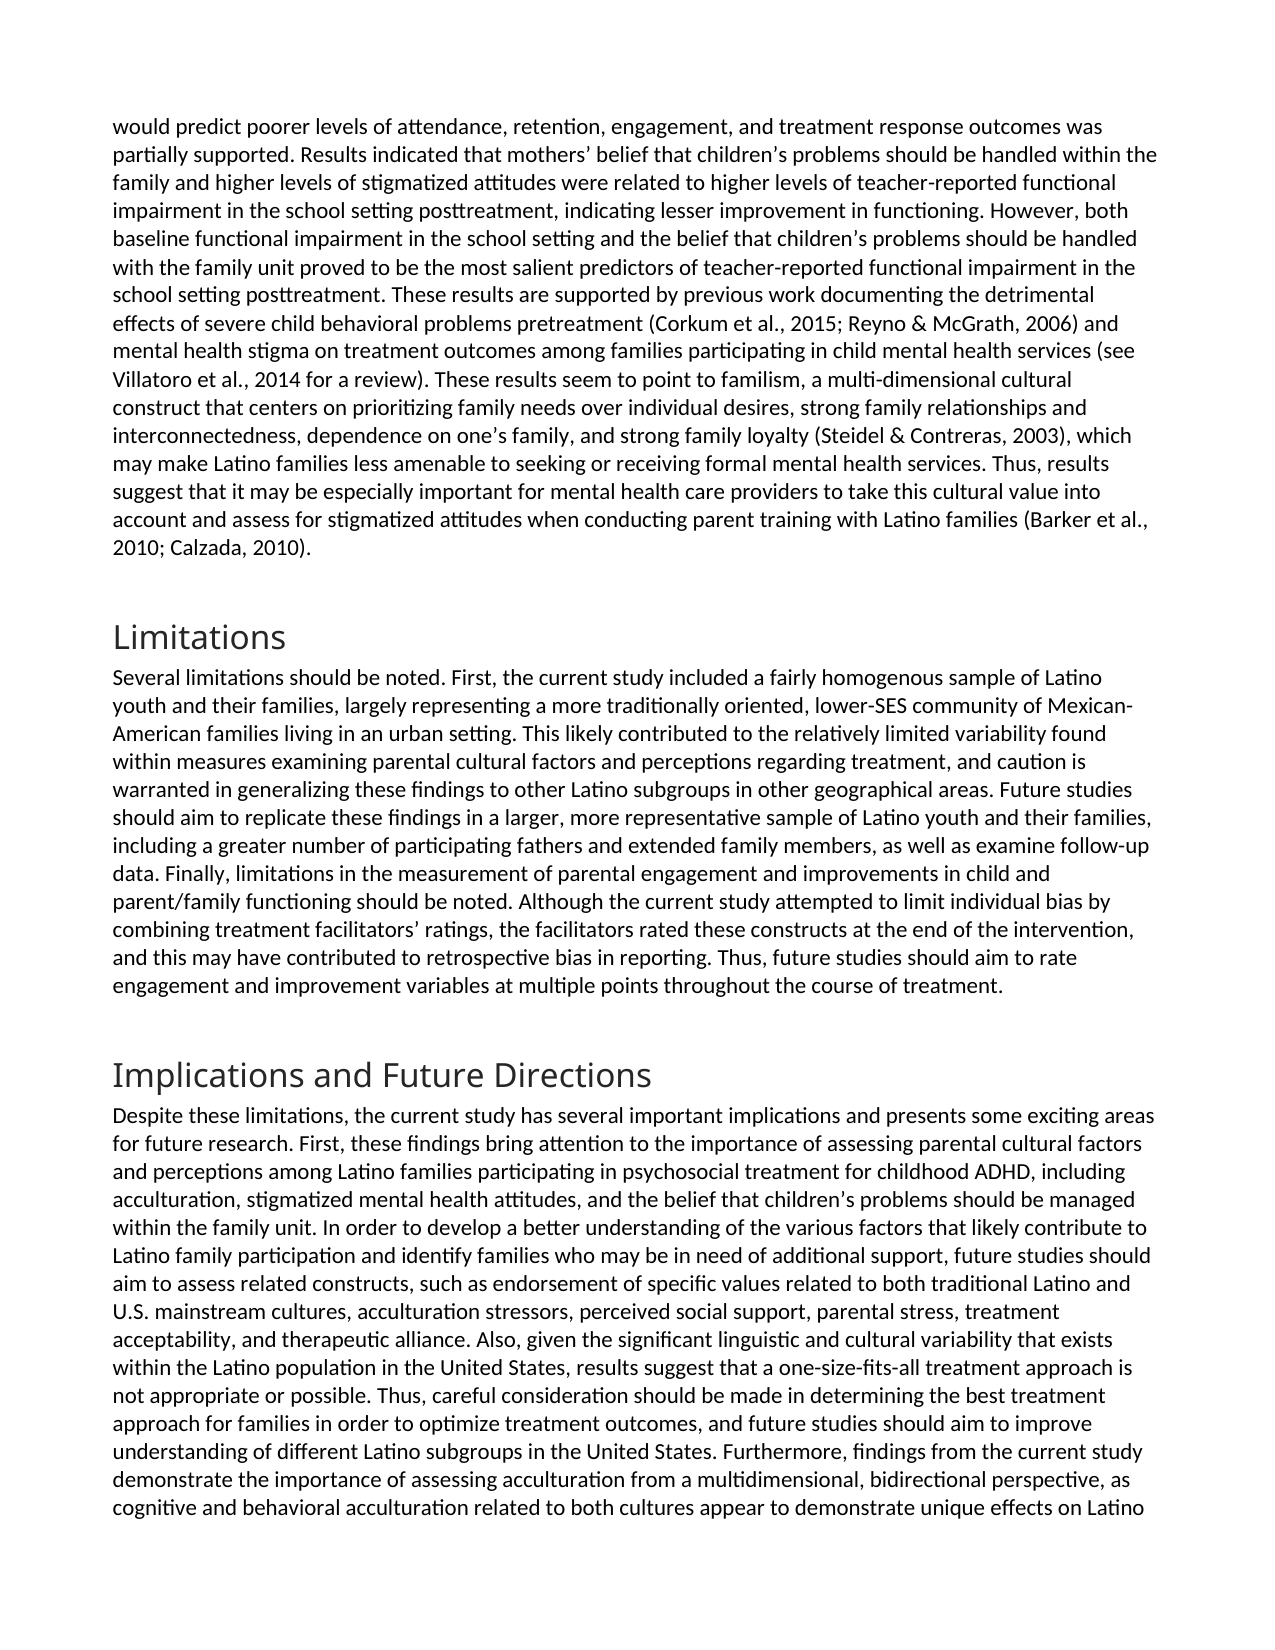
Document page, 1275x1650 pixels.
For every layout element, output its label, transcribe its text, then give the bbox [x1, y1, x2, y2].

text Several limitations should be noted. First, the current study included a fairly homogenous sample of Latino youth and their families, largely representing a more traditionally oriented, lower-SES community of Mexican-American families living in an urban setting. This likely contributed to the relatively limited variability found within measures examining parental cultural factors and perceptions regarding treatment, and caution is warranted in generalizing these findings to other Latino subgroups in other geographical areas. Future studies should aim to replicate these findings in a larger, more representative sample of Latino youth and their families, including a greater number of participating fathers and extended family members, as well as examine follow-up data. Finally, limitations in the measurement of parental engagement and improvements in child and parent/family functioning should be noted. Although the current study attempted to limit individual bias by combining treatment facilitators’ ratings, the facilitators rated these constructs at the end of the intervention, and this may have contributed to retrospective bias in reporting. Thus, future studies should aim to rate engagement and improvement variables at multiple points throughout the course of treatment. [112, 663, 1162, 999]
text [112, 112, 1162, 561]
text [112, 1101, 1162, 1521]
subtitle Implications and Future Directions [112, 1052, 1162, 1097]
subtitle Limitations [112, 614, 1162, 659]
